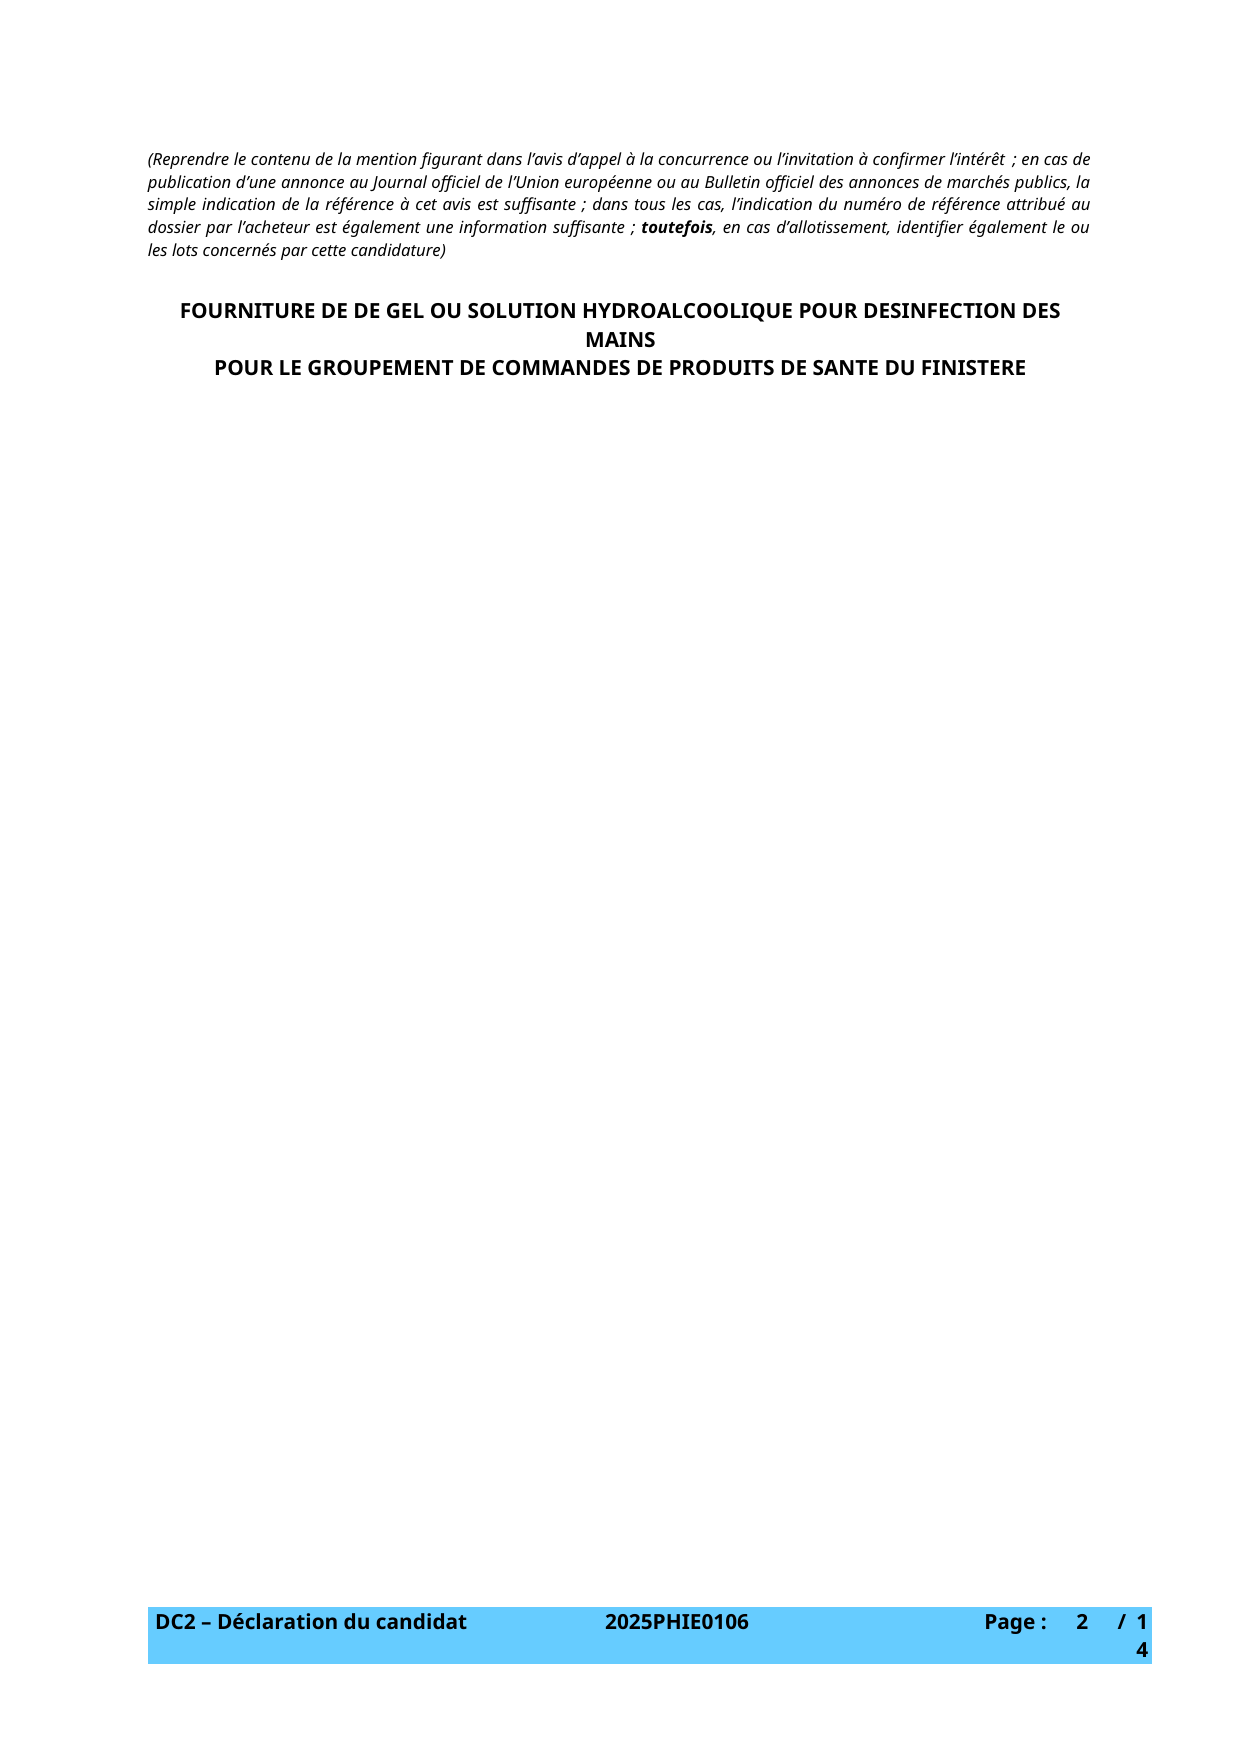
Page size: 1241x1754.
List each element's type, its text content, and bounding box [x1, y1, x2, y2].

text POUR LE GROUPEMENT DE COMMANDES DE PRODUITS DE SANTE DU FINISTERE [148, 353, 1093, 382]
text FOURNITURE DE DE GEL OU SOLUTION HYDROALCOOLIQUE POUR DESINFECTION DES MAINS [148, 296, 1093, 353]
text (Reprendre le contenu de la mention figurant dans l’avis d’appel à la concurrence ou l’invitation à confirmer l’intérêt ; en cas de publication d’une annonce au Journal officiel de l’Union européenne ou au Bulletin officiel des annonces de marchés publics, la simple indication de la référence à cet avis est suffisante ; dans tous les cas, l’indication du numéro de référence attribué au dossier par l’acheteur est également une information suffisante ; toutefois, en cas d’allotissement, identifier également le ou les lots concernés par cette candidature) [148, 148, 1093, 261]
